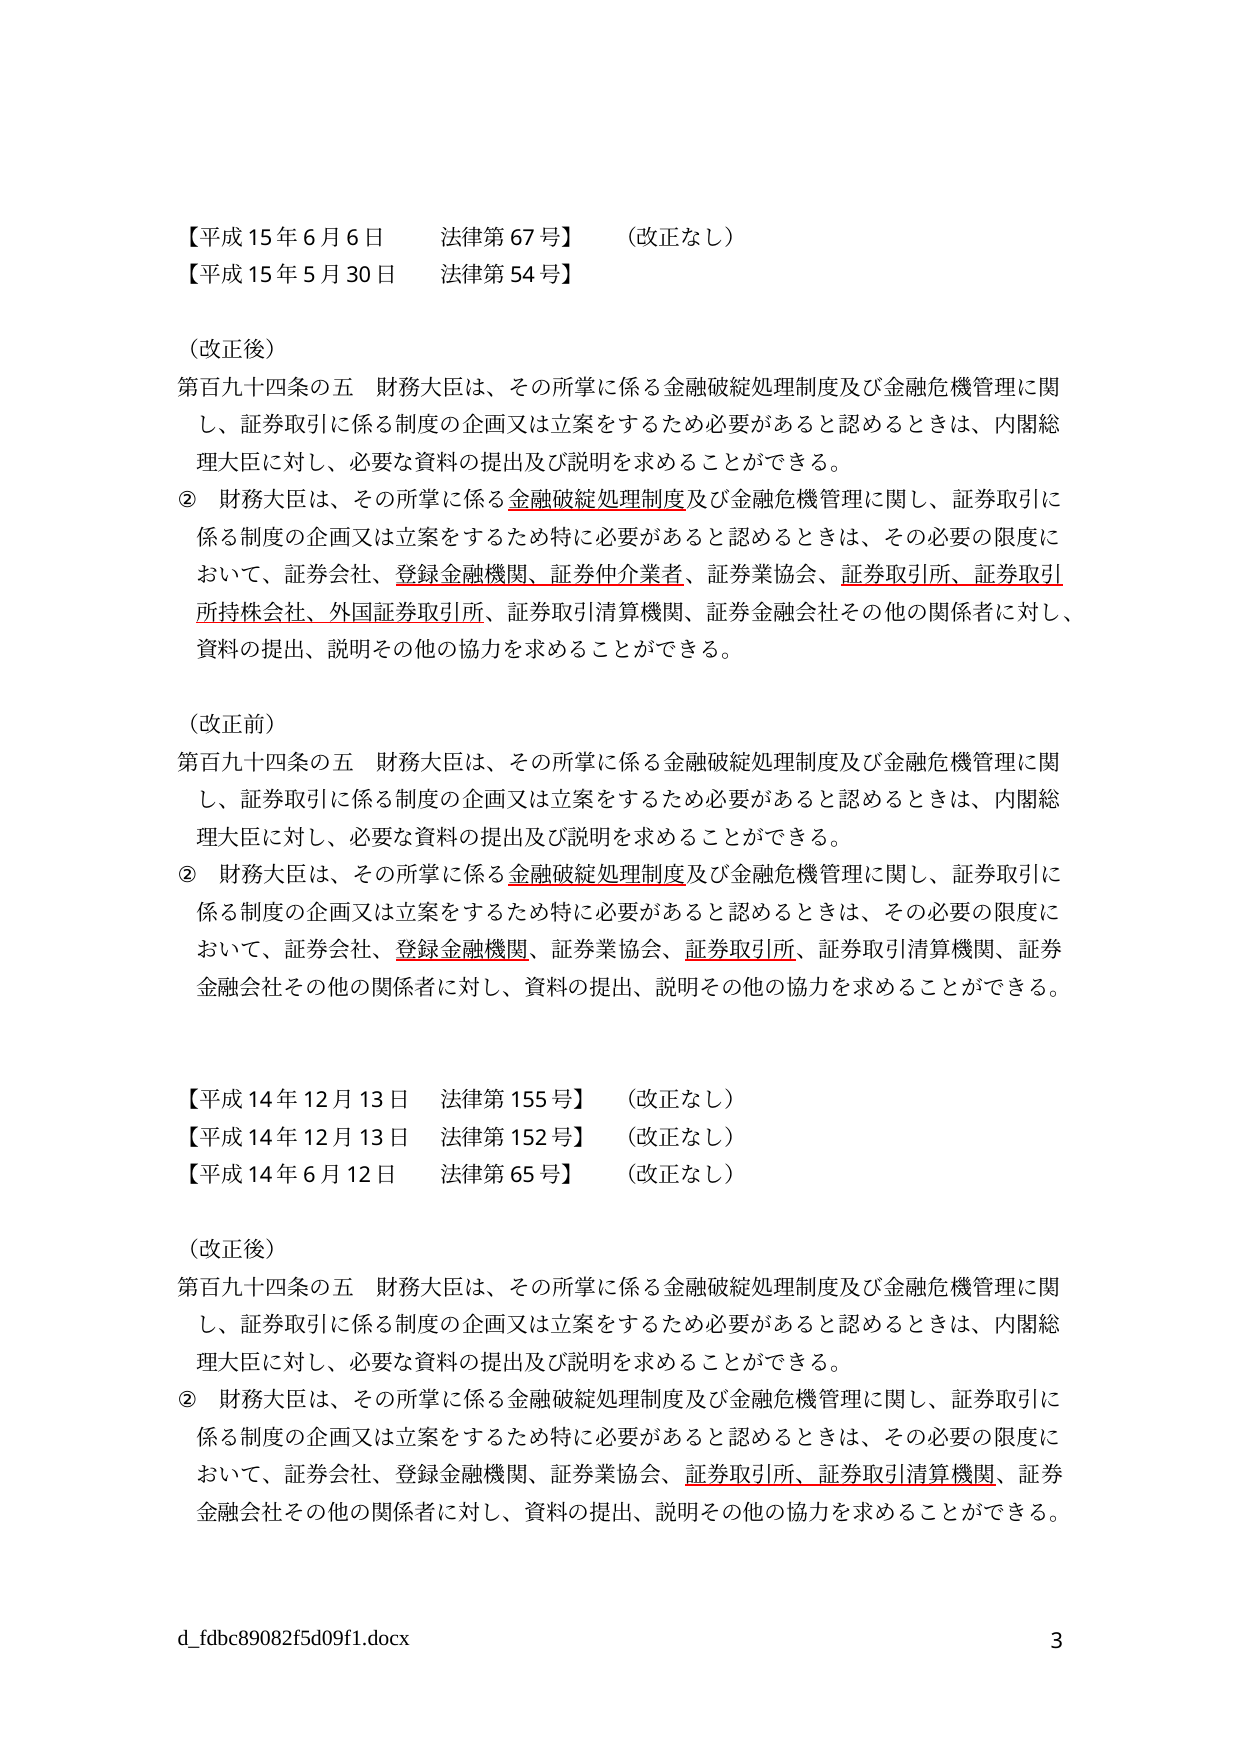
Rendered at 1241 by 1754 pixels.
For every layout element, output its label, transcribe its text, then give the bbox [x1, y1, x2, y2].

text （改正後） [177, 1229, 1063, 1267]
text 【平成15年5月30日 法律第54号】 [177, 254, 1063, 292]
text （改正前） [177, 704, 1063, 742]
text 【平成15年6月6日 法律第67号】 （改正なし） [177, 217, 1063, 254]
text 第百九十四条の五 財務大臣は、その所掌に係る金融破綻処理制度及び金融危機管理に関し、証券取引に係る制度の企画又は立案をするため必要があると認めるときは、内閣総理大臣に対し、必要な資料の提出及び説明を求めることができる。 [177, 742, 1063, 854]
text （改正後） [177, 329, 1063, 367]
text ② 財務大臣は、その所掌に係る金融破綻処理制度及び金融危機管理に関し、証券取引に係る制度の企画又は立案をするため特に必要があると認めるときは、その必要の限度において、証券会社、登録金融機関、証券業協会、証券取引所、証券取引清算機関、証券金融会社その他の関係者に対し、資料の提出、説明その他の協力を求めることができる。 [177, 854, 1063, 1004]
text ② 財務大臣は、その所掌に係る金融破綻処理制度及び金融危機管理に関し、証券取引に係る制度の企画又は立案をするため特に必要があると認めるときは、その必要の限度において、証券会社、登録金融機関、証券業協会、証券取引所、証券取引清算機関、証券金融会社その他の関係者に対し、資料の提出、説明その他の協力を求めることができる。 [177, 1379, 1063, 1529]
text 【平成14年6月12日 法律第65号】 （改正なし） [177, 1154, 1063, 1192]
text 【平成14年12月13日 法律第152号】 （改正なし） [177, 1117, 1063, 1154]
text ② 財務大臣は、その所掌に係る金融破綻処理制度及び金融危機管理に関し、証券取引に係る制度の企画又は立案をするため特に必要があると認めるときは、その必要の限度において、証券会社、登録金融機関、証券仲介業者、証券業協会、証券取引所、証券取引所持株会社、外国証券取引所、証券取引清算機関、証券金融会社その他の関係者に対し、資料の提出、説明その他の協力を求めることができる。 [177, 479, 1063, 667]
text 第百九十四条の五 財務大臣は、その所掌に係る金融破綻処理制度及び金融危機管理に関し、証券取引に係る制度の企画又は立案をするため必要があると認めるときは、内閣総理大臣に対し、必要な資料の提出及び説明を求めることができる。 [177, 367, 1063, 479]
text 第百九十四条の五 財務大臣は、その所掌に係る金融破綻処理制度及び金融危機管理に関し、証券取引に係る制度の企画又は立案をするため必要があると認めるときは、内閣総理大臣に対し、必要な資料の提出及び説明を求めることができる。 [177, 1267, 1063, 1379]
text 【平成14年12月13日 法律第155号】 （改正なし） [177, 1079, 1063, 1117]
